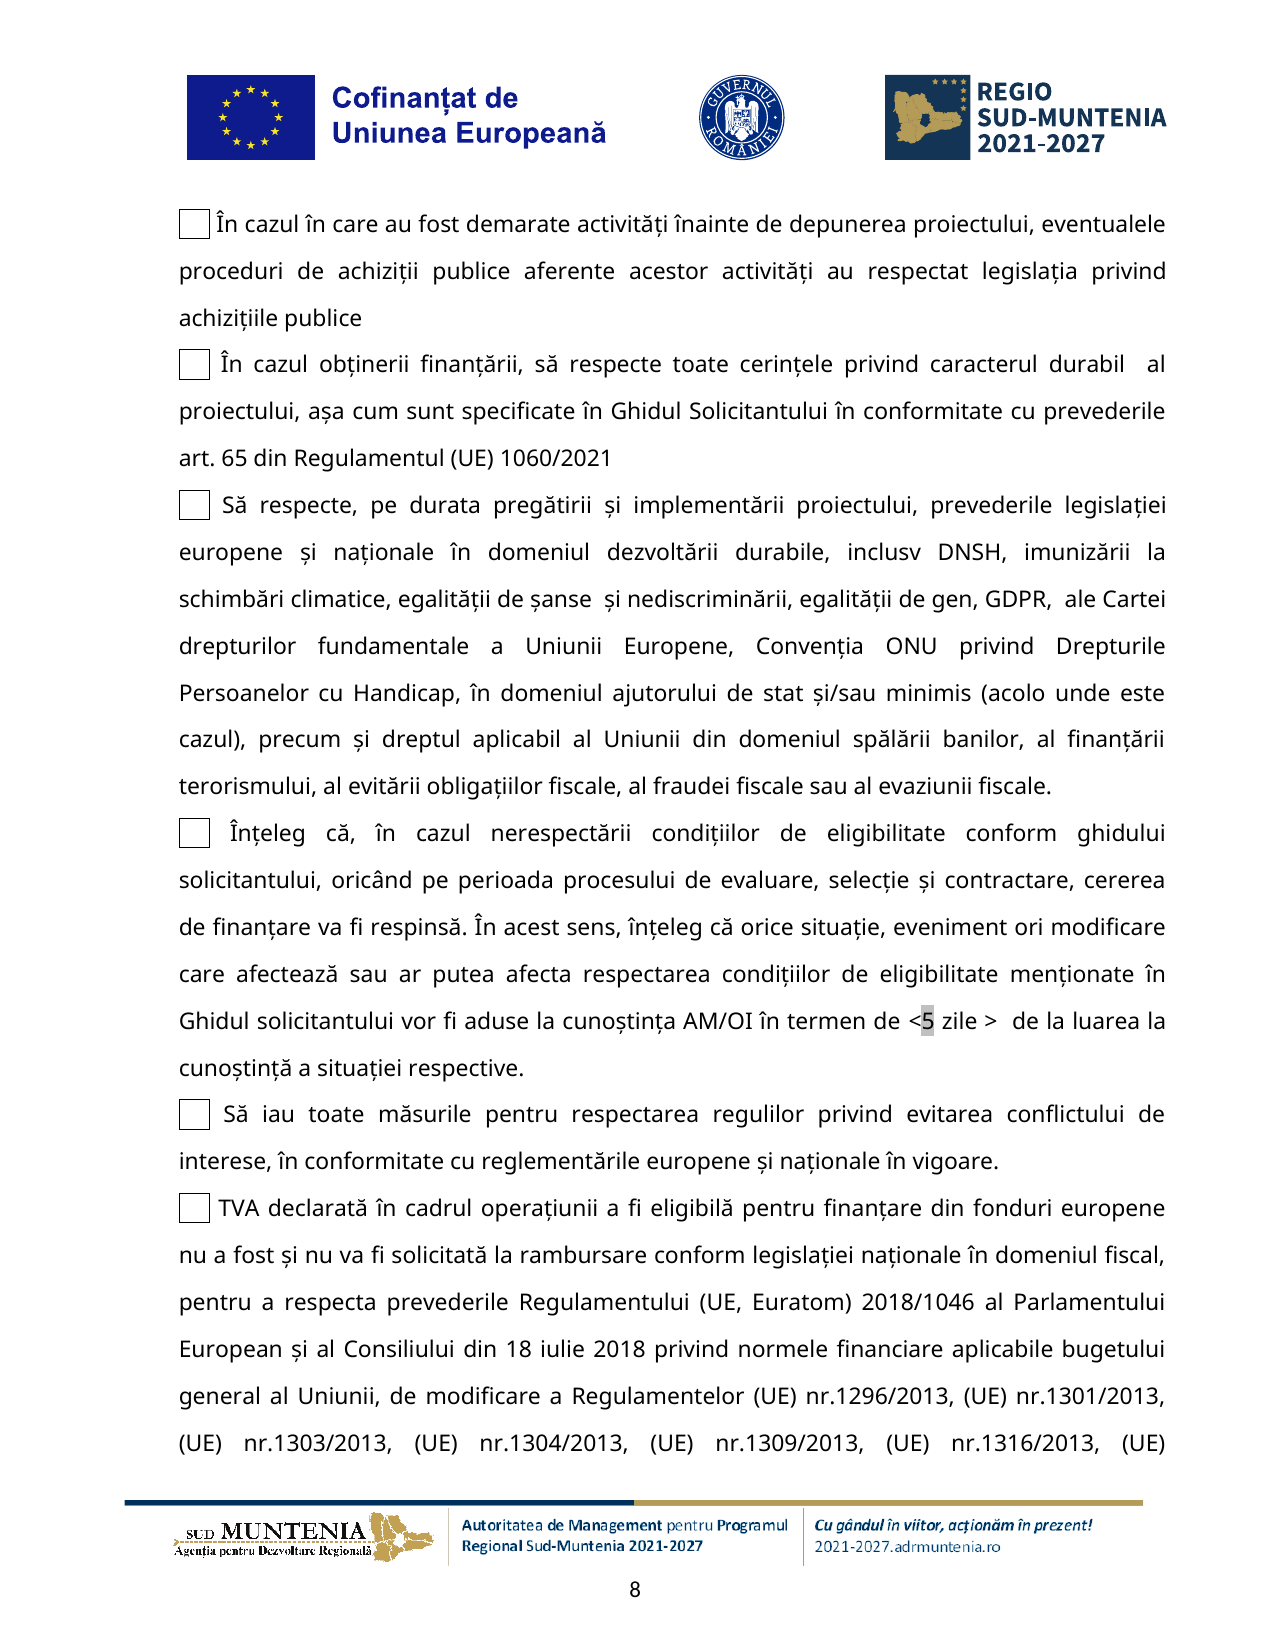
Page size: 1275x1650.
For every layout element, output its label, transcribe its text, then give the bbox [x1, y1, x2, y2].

list În cazul obținerii finanțării, să respecte toate cerințele privind caracterul durabil al proiectului, așa cum sunt specificate în Ghidul Solicitantului în conformitate cu prevederile art. 65 din Regulamentul (UE) 1060/2021 [178, 348, 1167, 473]
list Înțeleg că, în cazul nerespectării condițiilor de eligibilitate conform ghidului solicitantului, oricând pe perioada procesului de evaluare, selecție și contractare, cererea de finanțare va fi respinsă. În acest sens, înțeleg că orice situație, eveniment ori modificare care afectează sau ar putea afecta respectarea condițiilor de eligibilitate menționate în Ghidul solicitantului vor fi aduse la cunoștința AM/OI în termen de <5 zile > de la luarea la cunoștință a situației respective. [178, 817, 1167, 1083]
list Să respecte, pe durata pregătirii şi implementării proiectului, prevederile legislaţiei europene şi naţionale în domeniul dezvoltării durabile, inclusv DNSH, imunizării la schimbări climatice, egalităţii de şanse şi nediscriminării, egalităţii de gen, GDPR, ale Cartei drepturilor fundamentale a Uniunii Europene, Convenția ONU privind Drepturile Persoanelor cu Handicap, în domeniul ajutorului de stat și/sau minimis (acolo unde este cazul), precum și dreptul aplicabil al Uniunii din domeniul spălării banilor, al finanțării terorismului, al evitării obligațiilor fiscale, al fraudei fiscale sau al evaziunii fiscale. [178, 489, 1167, 802]
picture [124, 1500, 1144, 1566]
text În cazul în care au fost demarate activităţi înainte de depunerea proiectului, eventualele proceduri de achiziţii publice aferente acestor activităţi au respectat legislaţia privind achiziţiile publice [178, 208, 1167, 333]
list Să iau toate măsurile pentru respectarea regulilor privind evitarea conflictului de interese, în conformitate cu reglementările europene și naționale în vigoare. [178, 1098, 1167, 1177]
